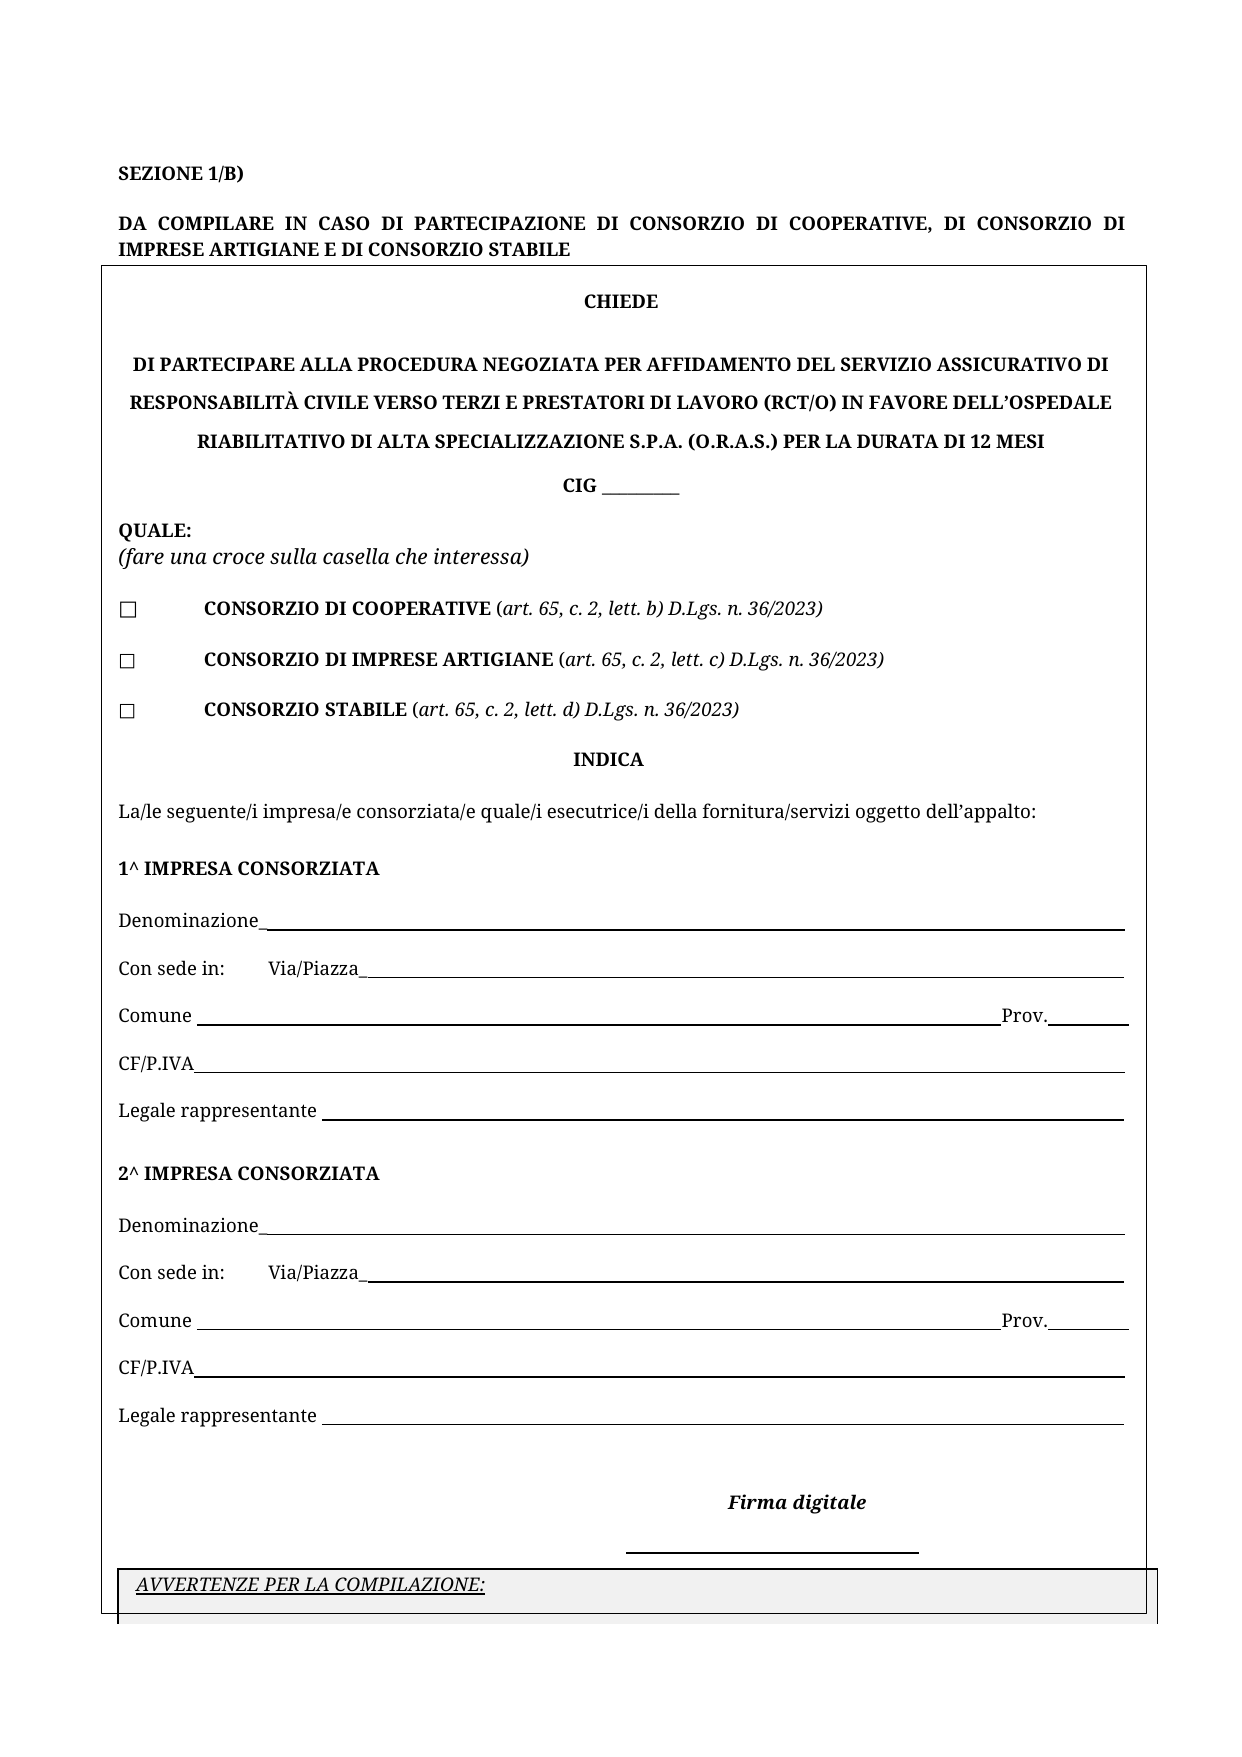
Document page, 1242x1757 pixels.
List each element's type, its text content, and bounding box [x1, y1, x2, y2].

text Denominazione_ [118, 907, 1126, 931]
text Denominazione_ [118, 1212, 1126, 1235]
text DI PARTECIPARE ALLA PROCEDURA NEGOZIATA PER AFFIDAMENTO DEL SERVIZIO ASSICURATIVO DI RESPONSABILITÀ CIVILE VERSO TERZI E PRESTATORI DI LAVORO (RCT/O) IN FAVORE DELL’OSPEDALE RIABILITATIVO DI ALTA SPECIALIZZAZIONE S.P.A. (O.R.A.S.) PER LA DURATA DI 12 MESI [118, 351, 1123, 453]
text Firma digitale [118, 1487, 1126, 1513]
text QUALE: [118, 517, 1126, 542]
text Con sede in: Via/Piazza_ [118, 955, 1126, 978]
text □ CONSORZIO DI COOPERATIVE (art. 65, c. 2, lett. b) D.Lgs. n. 36/2023) [118, 593, 1126, 622]
text Comune Prov. [118, 1002, 1126, 1026]
text Con sede in: Via/Piazza_ [118, 1259, 1126, 1283]
text CF/P.IVA [118, 1050, 1126, 1073]
text 1^ IMPRESA CONSORZIATA [118, 855, 1126, 881]
text CF/P.IVA [118, 1354, 1126, 1378]
table_header AVVERTENZE PER LA COMPILAZIONE: [119, 1570, 1157, 1624]
text CHIEDE [118, 287, 1123, 314]
text La/le seguente/i impresa/e consorziata/e quale/i esecutrice/i della fornitura/servizi oggetto dell’appalto: [118, 799, 1126, 824]
text □ CONSORZIO DI IMPRESE ARTIGIANE (art. 65, c. 2, lett. c) D.Lgs. n. 36/2023) [118, 646, 1126, 672]
text □ CONSORZIO STABILE (art. 65, c. 2, lett. d) D.Lgs. n. 36/2023) [118, 696, 1126, 722]
text INDICA [118, 747, 1099, 772]
text Comune Prov. [118, 1307, 1126, 1330]
text Legale rappresentante [118, 1097, 1126, 1121]
text CIG _________ [118, 472, 1123, 498]
text Legale rappresentante [118, 1402, 1126, 1425]
text SEZIONE 1/B) [118, 160, 1126, 186]
text 2^ IMPRESA CONSORZIATA [118, 1160, 1126, 1185]
text (fare una croce sulla casella che interessa) [118, 542, 1126, 571]
text DA COMPILARE IN CASO DI PARTECIPAZIONE DI CONSORZIO DI COOPERATIVE, DI CONSORZIO DI IMPRESE ARTIGIANE E DI CONSORZIO STABILE [118, 211, 1126, 262]
